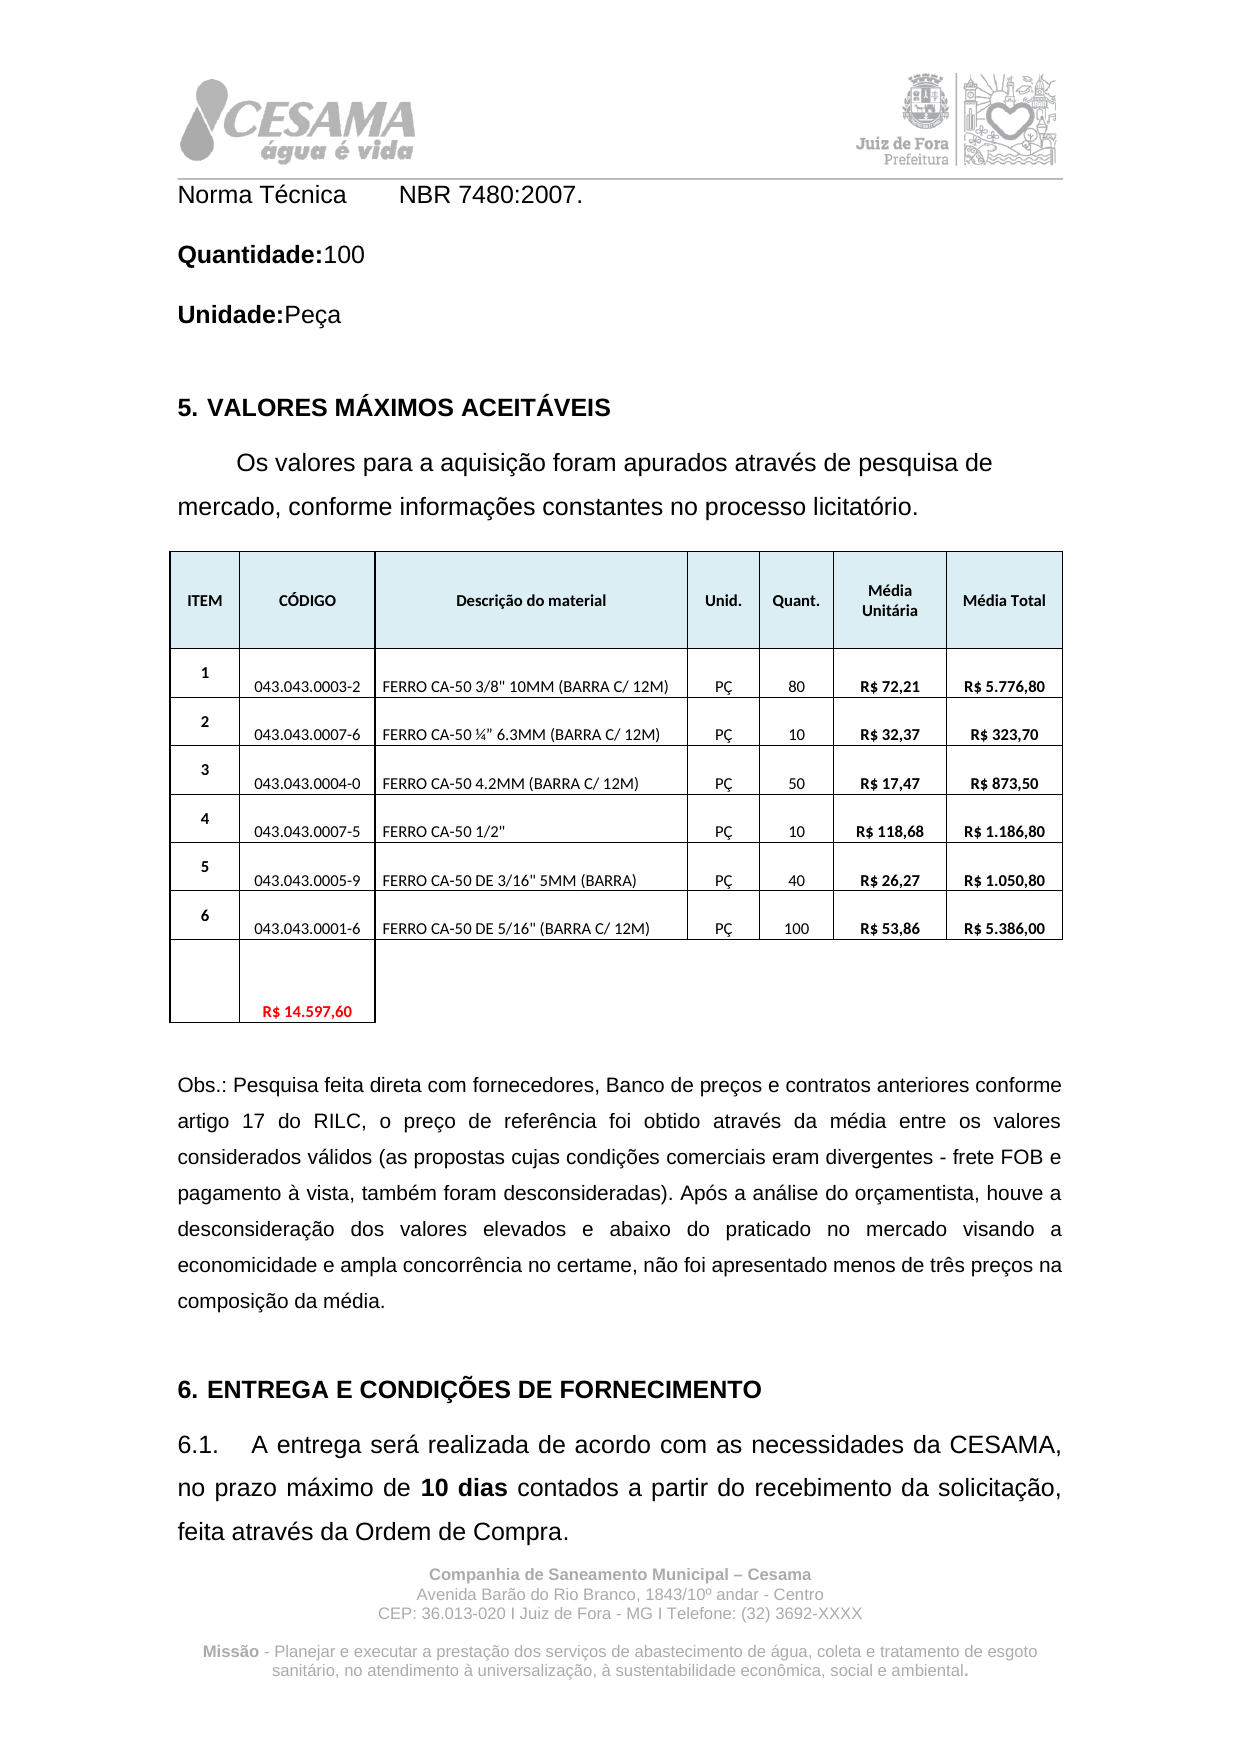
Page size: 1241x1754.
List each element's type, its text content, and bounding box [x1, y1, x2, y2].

table_cell 10 [760, 698, 833, 745]
table_cell R$ 1.050,80 [947, 843, 1062, 890]
list VALORES MÁXIMOS ACEITÁVEIS [177, 393, 1063, 421]
table_cell R$ 32,37 [834, 698, 946, 745]
table_cell PÇ [688, 891, 759, 939]
table_cell R$ 26,27 [834, 843, 946, 890]
table_cell R$ 5.776,80 [947, 649, 1062, 697]
table_cell 4 [171, 795, 239, 842]
table_cell R$ 53,86 [834, 891, 946, 939]
table_cell [171, 940, 239, 1022]
table_cell 043.043.0007-6 [240, 698, 374, 745]
table_cell R$ 5.386,00 [947, 891, 1062, 939]
table_cell 3 [171, 746, 239, 793]
table_cell 5 [171, 843, 239, 890]
table_header Média Total [947, 552, 1062, 648]
text Norma Técnica NBR 7480:2007. [177, 180, 1063, 209]
table_cell FERRO CA-50 DE 5/16" (BARRA C/ 12M) [376, 891, 687, 939]
table_cell 043.043.0004-0 [240, 746, 374, 793]
text Os valores para a aquisição foram apurados através de pesquisa de mercado, conforme informações constantes no processo licitatório. [177, 448, 1063, 520]
table_cell 100 [760, 891, 833, 939]
table_cell 043.043.0005-9 [240, 843, 374, 890]
table_header Quant. [760, 552, 833, 648]
table_cell 043.043.0007-5 [240, 795, 374, 842]
table_header ITEM [171, 552, 239, 648]
table_cell 40 [760, 843, 833, 890]
table_cell R$ 118,68 [834, 795, 946, 842]
table_cell 10 [760, 795, 833, 842]
table_header Unid. [688, 552, 759, 648]
text Unidade:Peça [177, 299, 1063, 328]
table_cell R$ 17,47 [834, 746, 946, 793]
table_cell FERRO CA-50 4.2MM (BARRA C/ 12M) [376, 746, 687, 793]
table_cell 043.043.0001-6 [240, 891, 374, 939]
table_cell FERRO CA-50 DE 3/16" 5MM (BARRA) [376, 843, 687, 890]
table_cell 50 [760, 746, 833, 793]
table_cell R$ 323,70 [947, 698, 1062, 745]
table_cell 043.043.0003-2 [240, 649, 374, 697]
table_cell PÇ [688, 698, 759, 745]
table_cell R$ 873,50 [947, 746, 1062, 793]
table_cell 80 [760, 649, 833, 697]
table_cell R$ 72,21 [834, 649, 946, 697]
table_cell 1 [171, 649, 239, 697]
text Obs.: Pesquisa feita direta com fornecedores, Banco de preços e contratos anteriores conforme artigo 17 do RILC, o preço de referência foi obtido através da média entre os valores considerados válidos (as propostas cujas condições comerciais eram divergentes - frete FOB e pagamento à vista, também foram desconsideradas). Após a análise do orçamentista, houve a desconsideração dos valores elevados e abaixo do praticado no mercado visando a economicidade e ampla concorrência no certame, não foi apresentado menos de três preços na composição da média. [177, 1073, 1063, 1313]
list A entrega será realizada de acordo com as necessidades da CESAMA, no prazo máximo de 10 dias contados a partir do recebimento da solicitação, feita através da Ordem de Compra. [177, 1430, 1063, 1545]
table_cell PÇ [688, 746, 759, 793]
table_header CÓDIGO [240, 552, 374, 648]
table_cell PÇ [688, 795, 759, 842]
table_cell PÇ [688, 843, 759, 890]
table_header Média Unitária [834, 552, 946, 648]
table_cell FERRO CA-50 3/8" 10MM (BARRA C/ 12M) [376, 649, 687, 697]
table_cell PÇ [688, 649, 759, 697]
table_cell R$ 1.186,80 [947, 795, 1062, 842]
table_header Descrição do material [376, 552, 687, 648]
table_cell R$ 14.597,60 [240, 940, 374, 1022]
table_cell 6 [171, 891, 239, 939]
list ENTREGA E CONDIÇÕES DE FORNECIMENTO [177, 1374, 1063, 1403]
table_cell FERRO CA-50 ¼” 6.3MM (BARRA C/ 12M) [376, 698, 687, 745]
text Quantidade:100 [177, 240, 1063, 268]
table_cell FERRO CA-50 1/2" [376, 795, 687, 842]
table_cell 2 [171, 698, 239, 745]
picture [177, 73, 1064, 180]
